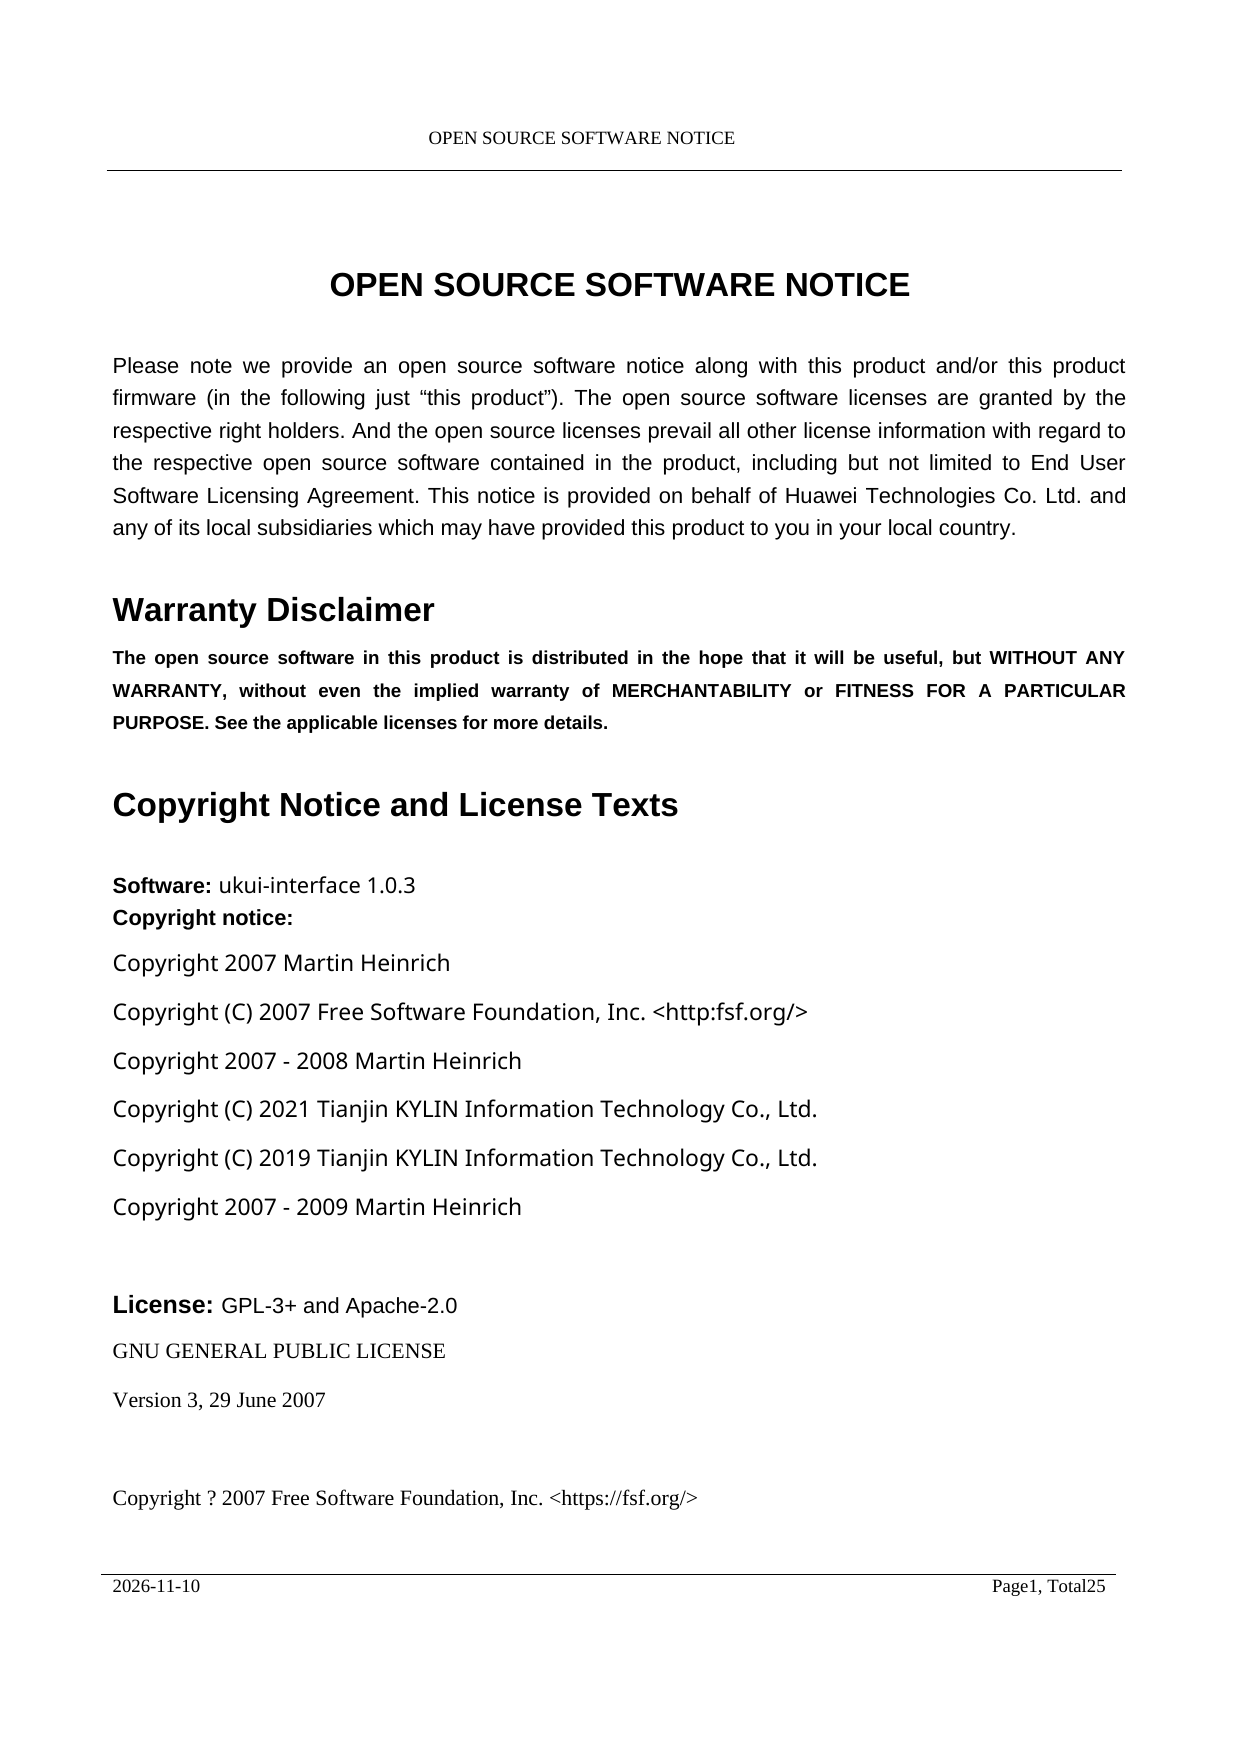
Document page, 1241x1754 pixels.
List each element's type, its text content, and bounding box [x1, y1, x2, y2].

text Please note we provide an open source software notice along with this product and/or this product firmware (in the following just “this product”). The open source software licenses are granted by the respective right holders. And the open source licenses prevail all other license information with regard to the respective open source software contained in the product, including but not limited to End User Software Licensing Agreement. This notice is provided on behalf of Huawei Technologies Co. Ltd. and any of its local subsidiaries which may have provided this product to you in your local country. [112, 349, 1128, 544]
text The open source software in this product is distributed in the hope that it will be useful, but WITHOUT ANY WARRANTY, without even the implied warranty of MERCHANTABILITY or FITNESS FOR A PARTICULAR PURPOSE. See the applicable licenses for more details. [112, 641, 1128, 739]
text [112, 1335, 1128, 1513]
text Copyright 2007 Martin Heinrich Copyright (C) 2007 Free Software Foundation, Inc. <http:fsf.org/> Copyright 2007 - 2008 Martin Heinrich Copyright (C) 2021 Tianjin KYLIN Information Technology Co., Ltd. Copyright (C) 2019 Tianjin KYLIN Information Technology Co., Ltd. Copyright 2007 - 2009 Martin Heinrich [112, 947, 1128, 1272]
text Copyright notice: [112, 901, 1128, 934]
text Copyright Notice and License Texts [112, 771, 1128, 836]
text License: GPL-3+ and Apache-2.0 [112, 1288, 1128, 1320]
text Software: ukui-interface 1.0.3 [112, 869, 1128, 901]
text Warranty Disclaimer [112, 576, 1128, 641]
text OPEN SOURCE SOFTWARE NOTICE [112, 251, 1128, 316]
